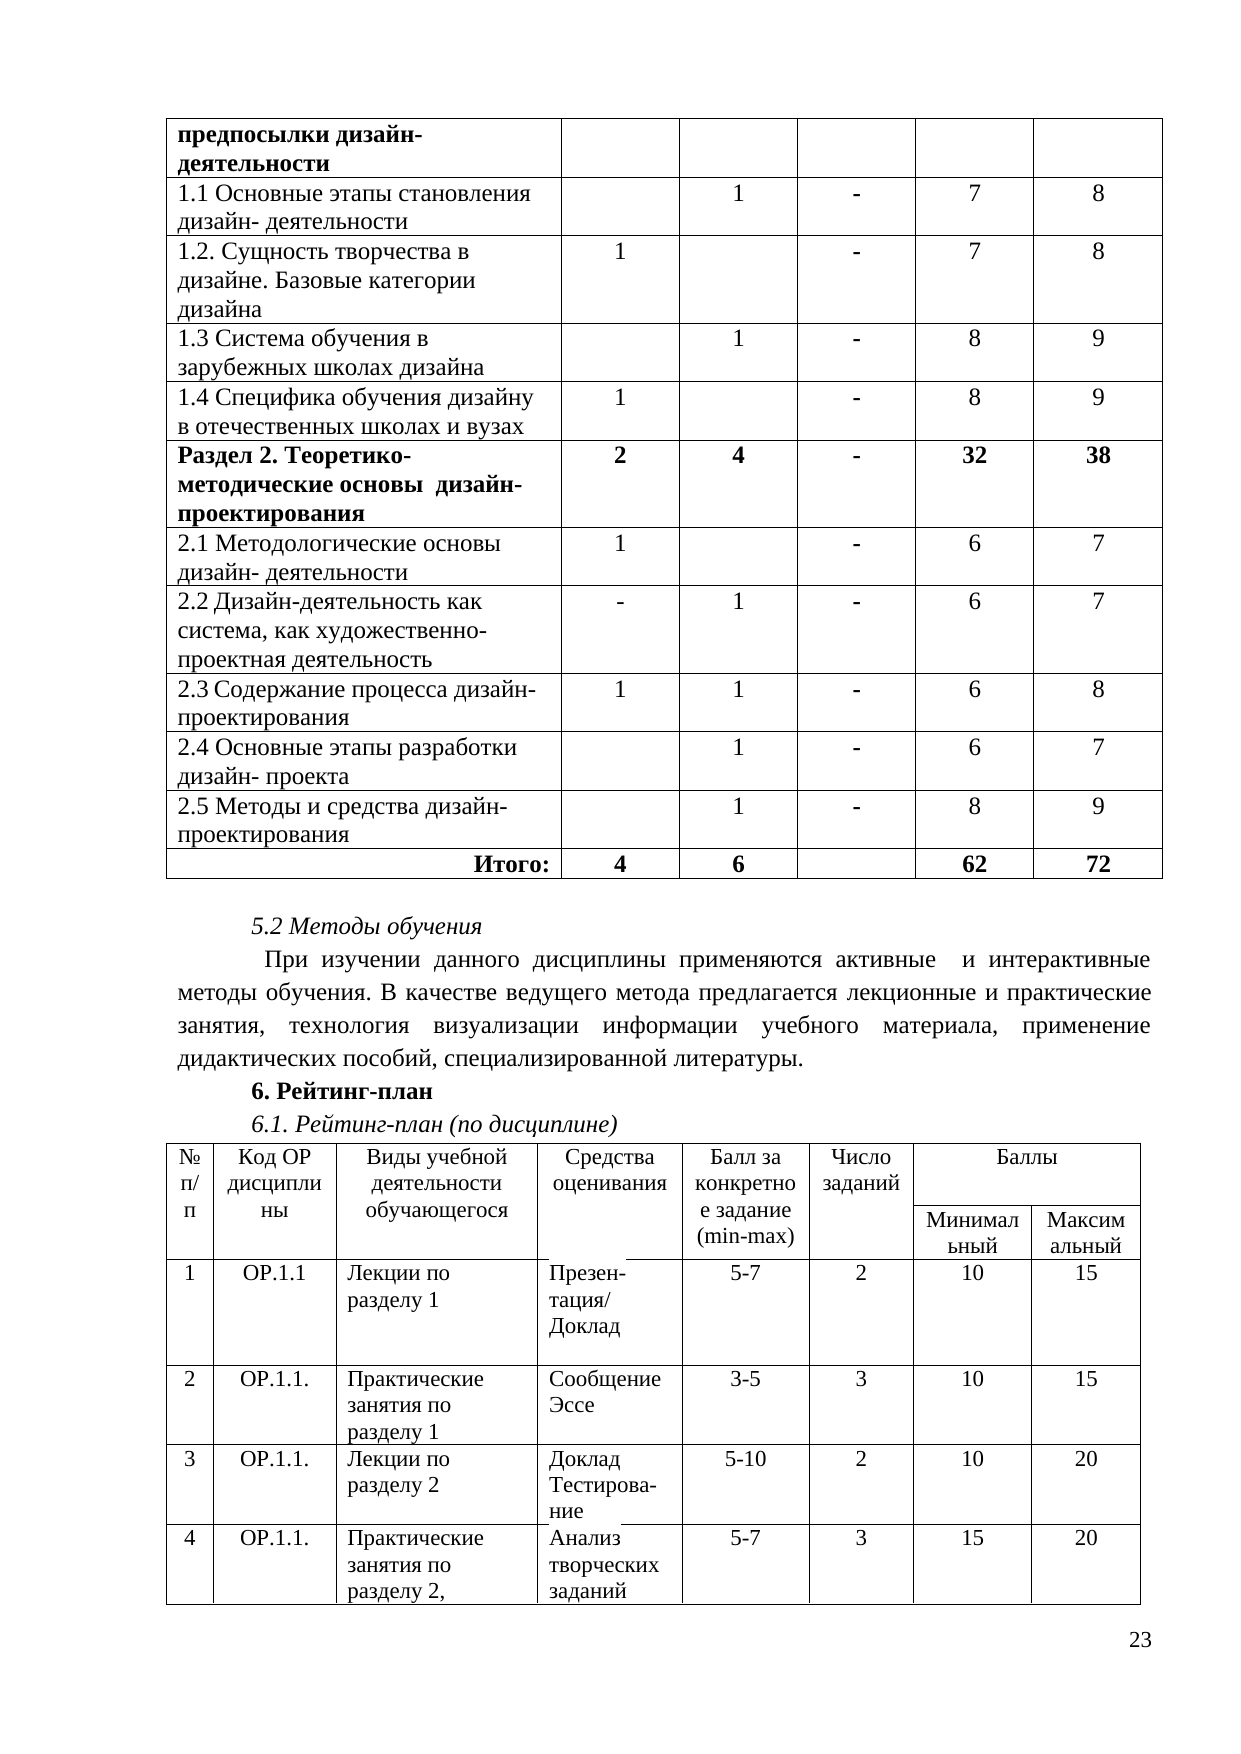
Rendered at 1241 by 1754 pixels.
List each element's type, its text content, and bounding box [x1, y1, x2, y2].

table_header Балл за конкретное задание (min-max) [683, 1144, 809, 1259]
table_cell [680, 236, 797, 322]
table_cell ОР.1.1 [214, 1260, 336, 1365]
table_cell 7 [1034, 586, 1162, 673]
table_cell 7 [916, 236, 1033, 322]
table_cell [562, 791, 679, 848]
table_cell 6 [916, 586, 1033, 673]
table_cell 2 [167, 1366, 213, 1444]
table_cell Практические занятия по разделу 1 [337, 1366, 537, 1444]
table_cell 7 [1034, 528, 1162, 585]
table_cell 1 [680, 674, 797, 731]
table_cell 3 [167, 1445, 213, 1524]
table_cell Лекции по разделу 2 [337, 1445, 537, 1524]
table_cell 15 [1032, 1260, 1140, 1365]
table_cell 2 [810, 1445, 913, 1524]
table_cell [680, 382, 797, 439]
table_cell - [798, 119, 915, 177]
table_cell 2 [562, 441, 679, 527]
table_cell 1 [680, 324, 797, 381]
table_cell - [798, 178, 915, 235]
text При изучении данного дисциплины применяются активные и интерактивные методы обучения. В качестве ведущего метода предлагается лекционные и практические занятия, технология визуализации информации учебного материала, применение дидактических пособий, специализированной литературы. [177, 944, 1152, 1072]
table_cell 5-10 [683, 1445, 809, 1524]
table_cell - [798, 528, 915, 585]
table_cell 9 [1034, 324, 1162, 381]
table_cell 3 [810, 1366, 913, 1444]
table_cell 4 [167, 1525, 213, 1603]
table_cell 1 [680, 791, 797, 848]
table_cell 20 [1032, 1445, 1140, 1524]
table_cell 3-5 [683, 1366, 809, 1444]
table_cell Минимальный [914, 1206, 1031, 1259]
table_header Виды учебной деятельности обучающегося [337, 1144, 537, 1259]
table_cell 1 [562, 528, 679, 585]
text 6. Рейтинг-план [177, 1076, 1152, 1105]
table_cell 6 [916, 732, 1033, 790]
table_cell 1 [680, 732, 797, 790]
table_cell Итого: [167, 849, 561, 878]
table_cell 1.2. Сущность творчества в дизайне. Базовые категории дизайна [167, 236, 561, 322]
table_cell 4 [562, 849, 679, 878]
table_cell 9 [1034, 791, 1162, 848]
table_cell 2 [810, 1260, 913, 1365]
table_cell - [798, 586, 915, 673]
table_cell 7 [916, 178, 1033, 235]
table_cell 8 [1034, 236, 1162, 322]
table_cell 2.3 Содержание процесса дизайн- проектирования [167, 674, 561, 731]
table_cell 38 [1034, 441, 1162, 527]
table_cell 1 [562, 382, 679, 439]
table_cell - [798, 791, 915, 848]
table_cell 8 [916, 324, 1033, 381]
table_cell 6 [916, 674, 1033, 731]
table_cell 15 [914, 1525, 1031, 1603]
table_cell 8 [916, 382, 1033, 439]
table_cell 34 [1034, 119, 1162, 177]
table_cell 2.5 Методы и средства дизайн-проектирования [167, 791, 561, 848]
table_cell 1 [680, 586, 797, 673]
table_cell [680, 528, 797, 585]
table_cell 20 [1032, 1525, 1140, 1603]
text 6.1. Рейтинг-план (по дисциплине) [177, 1109, 1152, 1138]
table_cell 3 [810, 1525, 913, 1603]
table_cell 10 [914, 1260, 1031, 1365]
table_cell - [562, 586, 679, 673]
table_header № п/п [167, 1144, 213, 1259]
table_cell 6 [916, 528, 1033, 585]
table_cell - [798, 441, 915, 527]
table_cell - [798, 674, 915, 731]
table_cell [798, 849, 915, 878]
table_cell ОР.1.1. [214, 1445, 336, 1524]
table_cell 62 [916, 849, 1033, 878]
table_cell 1 [562, 674, 679, 731]
table_cell Лекции по разделу 1 [337, 1260, 537, 1365]
table_cell 4 [680, 441, 797, 527]
table_cell - [798, 382, 915, 439]
table_cell Раздел 2. Теоретико-методические основы дизайн-проектирования [167, 441, 561, 527]
table_cell 2.2 Дизайн-деятельность как система, как художественно-проектная деятельность [167, 586, 561, 673]
table_header Код ОР дисциплины [214, 1144, 336, 1259]
table_cell [562, 324, 679, 381]
table_cell [562, 732, 679, 790]
table_cell 6 [680, 849, 797, 878]
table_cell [167, 119, 561, 177]
table_cell Презен- тация/ Доклад [538, 1260, 682, 1365]
table_cell 8 [916, 791, 1033, 848]
table_cell 9 [1034, 382, 1162, 439]
table_cell 5-7 [683, 1525, 809, 1603]
table_cell 2.1 Методологические основы дизайн- деятельности [167, 528, 561, 585]
table_cell 5-7 [683, 1260, 809, 1365]
table_cell ОР.1.1. [214, 1525, 336, 1603]
table_cell 30 [916, 119, 1033, 177]
table_cell 10 [914, 1445, 1031, 1524]
table_cell 1 [562, 236, 679, 322]
table_header Средства оценивания [538, 1144, 682, 1259]
table_cell - [798, 236, 915, 322]
table_cell Сообщение Эссе [538, 1366, 682, 1444]
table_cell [337, 1525, 537, 1603]
table_cell Анализ творческих заданий [621, 1525, 682, 1603]
table_cell 8 [1034, 674, 1162, 731]
table_cell 72 [1034, 849, 1162, 878]
table_header Число заданий [810, 1144, 913, 1259]
table_cell 1.1 Основные этапы становления дизайн- деятельности [167, 178, 561, 235]
table_cell 15 [1032, 1366, 1140, 1444]
table_cell 1 [167, 1260, 213, 1365]
table_cell Максимальный [1032, 1206, 1140, 1259]
table_cell 7 [1034, 732, 1162, 790]
table_cell 10 [914, 1366, 1031, 1444]
table_cell Доклад Тестирова-ние [538, 1445, 682, 1524]
table_cell - [798, 324, 915, 381]
table_cell 1 [680, 178, 797, 235]
table_cell 2 [680, 119, 797, 177]
table_cell 2.4 Основные этапы разработки дизайн- проекта [167, 732, 561, 790]
table_cell 8 [1034, 178, 1162, 235]
table_cell ОР.1.1. [214, 1366, 336, 1444]
table_cell 1.4 Специфика обучения дизайну в отечественных школах и вузах [167, 382, 561, 439]
table_cell 32 [916, 441, 1033, 527]
table_cell 2 [562, 119, 679, 177]
table_header Баллы [914, 1144, 1140, 1205]
text 5.2 Методы обучения [177, 911, 1152, 940]
table_cell - [798, 732, 915, 790]
table_cell 1.3 Система обучения в зарубежных школах дизайна [167, 324, 561, 381]
table_cell [562, 178, 679, 235]
